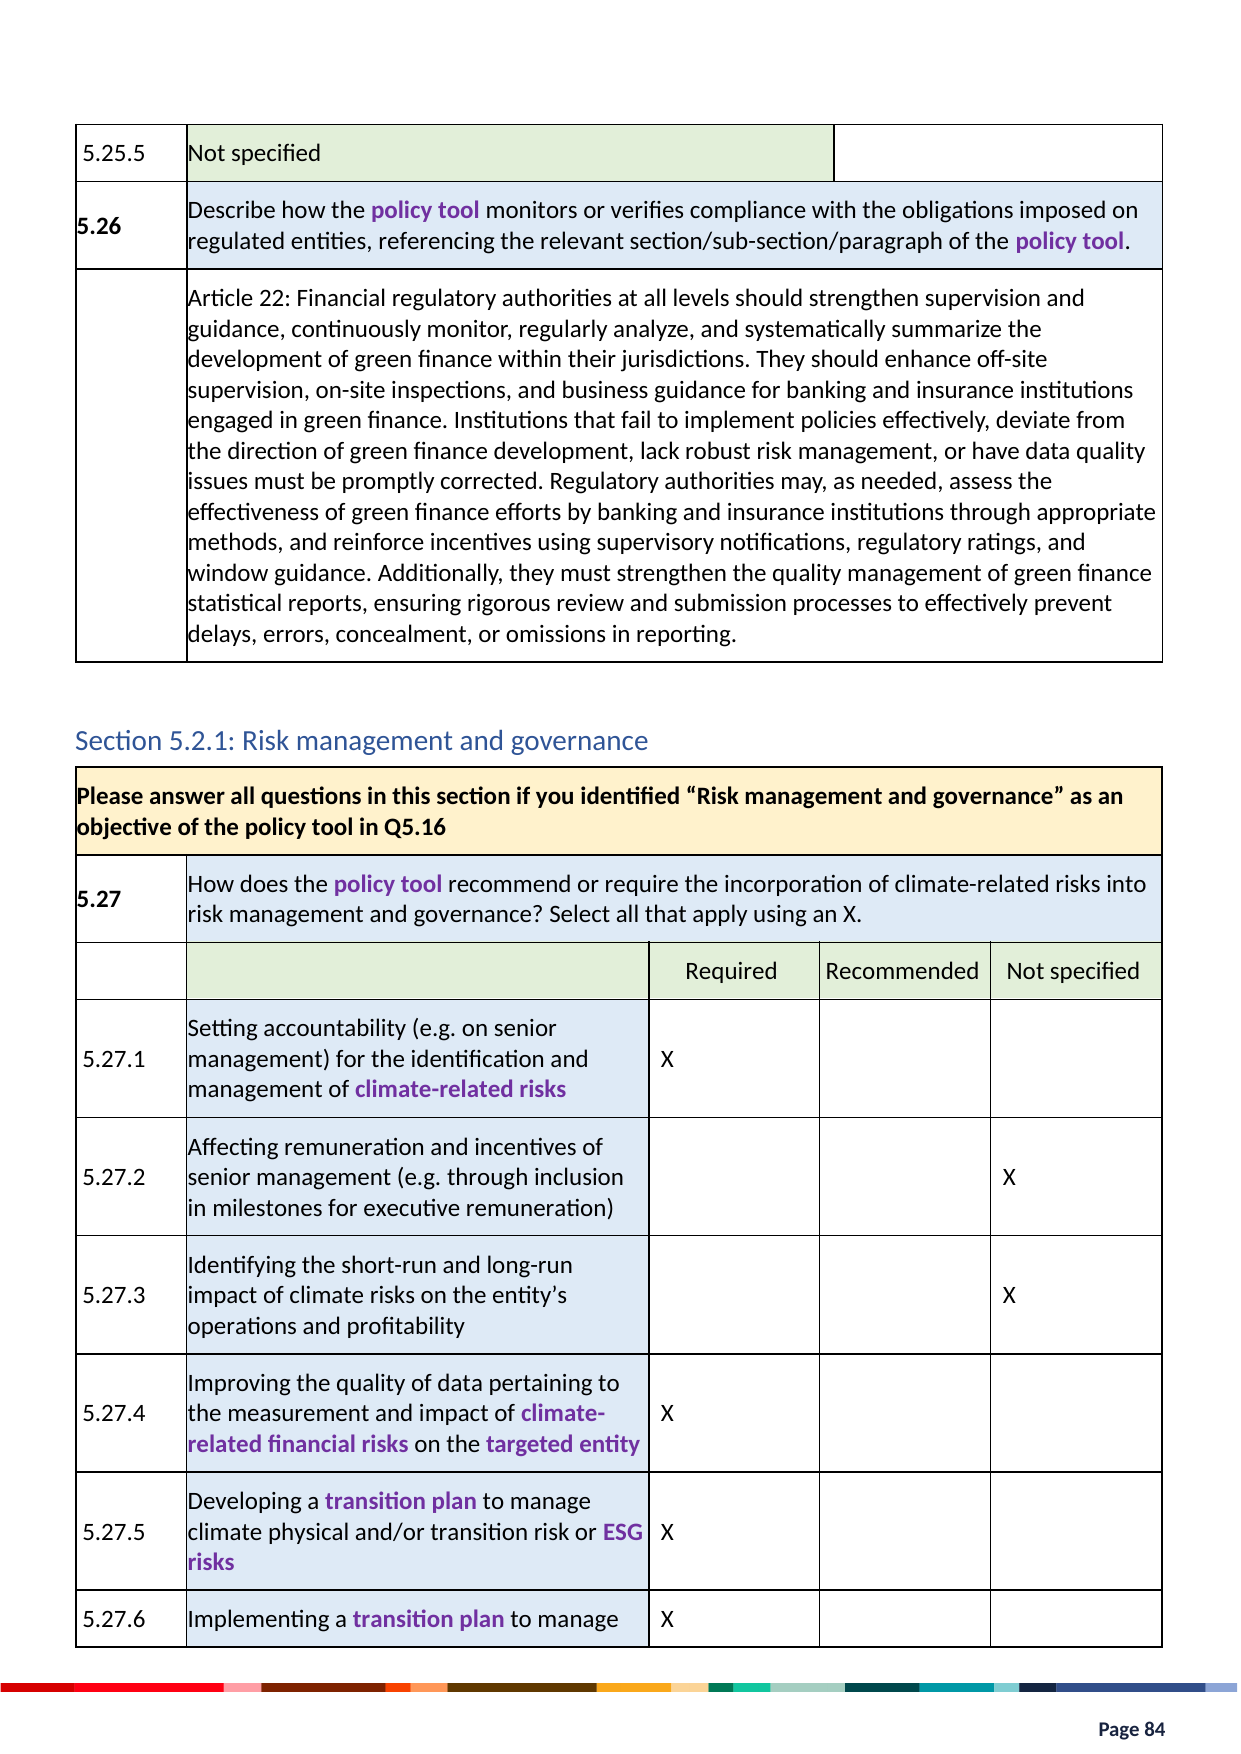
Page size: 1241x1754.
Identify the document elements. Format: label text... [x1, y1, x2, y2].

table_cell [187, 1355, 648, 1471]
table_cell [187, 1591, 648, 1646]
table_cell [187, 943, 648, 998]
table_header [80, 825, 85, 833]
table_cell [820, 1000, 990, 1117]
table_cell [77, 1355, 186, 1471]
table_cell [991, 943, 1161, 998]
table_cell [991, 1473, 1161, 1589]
subtitle Section 5.2.1: Risk management and governance [75, 722, 1165, 758]
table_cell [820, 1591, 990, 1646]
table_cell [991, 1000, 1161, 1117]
picture [0, 1683, 1236, 1692]
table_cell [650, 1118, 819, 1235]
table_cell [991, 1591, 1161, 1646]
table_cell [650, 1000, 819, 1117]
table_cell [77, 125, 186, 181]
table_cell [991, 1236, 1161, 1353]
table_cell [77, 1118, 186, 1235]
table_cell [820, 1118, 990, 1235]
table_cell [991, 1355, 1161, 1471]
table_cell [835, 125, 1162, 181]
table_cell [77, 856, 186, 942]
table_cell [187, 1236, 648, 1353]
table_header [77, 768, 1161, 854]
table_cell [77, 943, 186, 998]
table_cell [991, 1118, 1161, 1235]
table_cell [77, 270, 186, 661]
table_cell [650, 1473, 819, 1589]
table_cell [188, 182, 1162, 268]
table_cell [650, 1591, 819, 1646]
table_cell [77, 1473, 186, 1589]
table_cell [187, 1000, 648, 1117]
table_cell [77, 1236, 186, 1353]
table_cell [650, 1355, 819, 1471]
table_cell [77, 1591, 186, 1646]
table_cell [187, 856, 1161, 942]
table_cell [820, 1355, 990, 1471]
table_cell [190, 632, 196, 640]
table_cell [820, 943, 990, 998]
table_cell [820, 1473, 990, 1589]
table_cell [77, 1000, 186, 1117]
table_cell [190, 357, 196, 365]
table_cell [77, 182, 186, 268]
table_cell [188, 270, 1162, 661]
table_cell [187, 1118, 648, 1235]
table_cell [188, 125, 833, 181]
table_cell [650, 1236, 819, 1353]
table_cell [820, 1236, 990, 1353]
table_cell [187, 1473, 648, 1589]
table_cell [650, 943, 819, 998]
